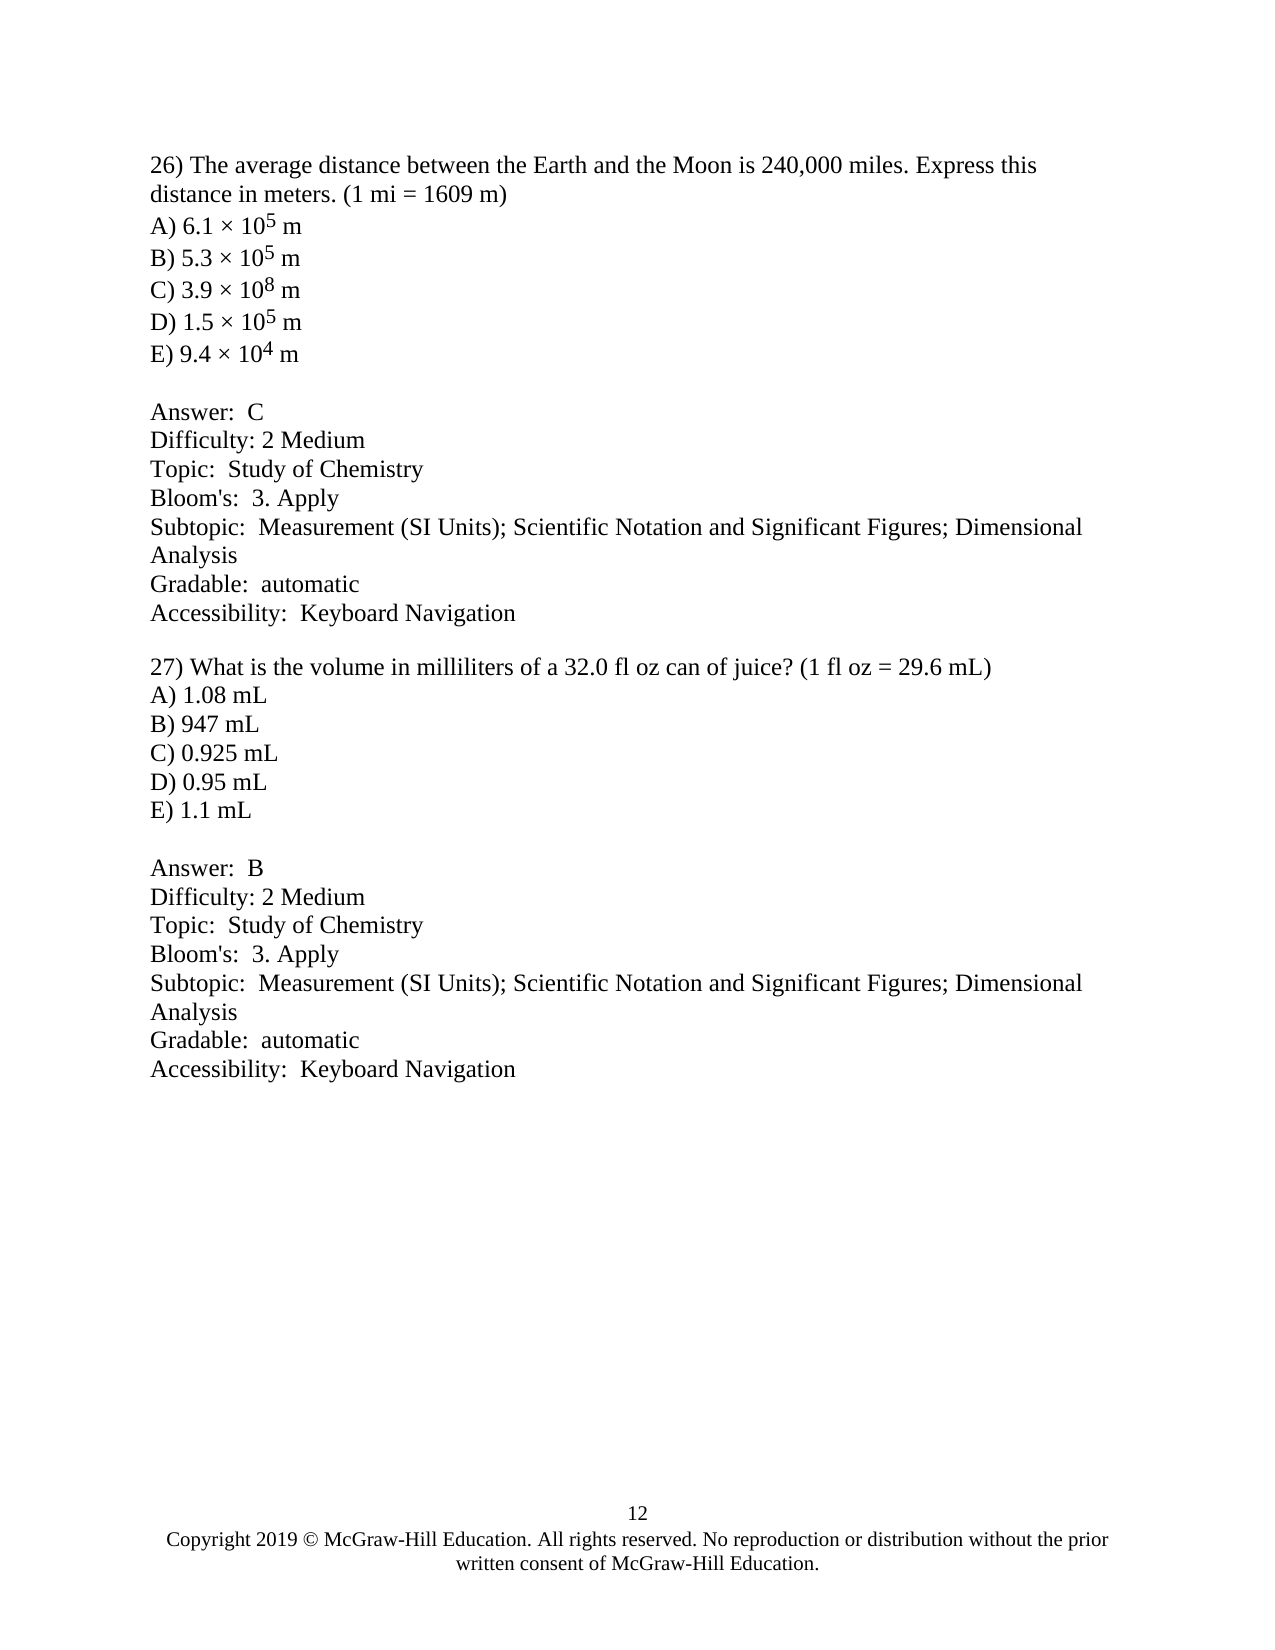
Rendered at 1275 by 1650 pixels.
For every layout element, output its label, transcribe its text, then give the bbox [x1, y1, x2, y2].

text Accessibility: Keyboard Navigation [150, 1054, 1125, 1083]
text E) 9.4 × 104 m [150, 336, 1125, 368]
text Bloom's: 3. Apply [150, 483, 1125, 512]
text Gradable: automatic [150, 1025, 1125, 1054]
text Accessibility: Keyboard Navigation [150, 598, 1125, 627]
text 26) The average distance between the Earth and the Moon is 240,000 miles. Express this distance in meters. (1 mi = 1609 m) [150, 150, 1125, 207]
text Answer: B [150, 853, 1125, 882]
text D) 0.95 mL [150, 767, 1125, 795]
text Subtopic: Measurement (SI Units); Scientific Notation and Significant Figures; Dimensional Analysis [150, 968, 1125, 1025]
text Topic: Study of Chemistry [150, 910, 1125, 939]
text Difficulty: 2 Medium [150, 882, 1125, 910]
text Subtopic: Measurement (SI Units); Scientific Notation and Significant Figures; Dimensional Analysis [150, 512, 1125, 569]
text E) 1.1 mL [150, 795, 1125, 824]
text Answer: C [150, 397, 1125, 425]
text C) 0.925 mL [150, 738, 1125, 767]
text A) 6.1 × 105 m [150, 207, 1125, 239]
text A) 1.08 mL [150, 680, 1125, 709]
text D) 1.5 × 105 m [150, 304, 1125, 336]
text Bloom's: 3. Apply [150, 939, 1125, 968]
text C) 3.9 × 108 m [150, 272, 1125, 304]
text 27) What is the volume in milliliters of a 32.0 fl oz can of juice? (1 fl oz = 29.6 mL) [150, 652, 1125, 680]
text Topic: Study of Chemistry [150, 454, 1125, 483]
text Gradable: automatic [150, 569, 1125, 598]
text Difficulty: 2 Medium [150, 425, 1125, 454]
text B) 5.3 × 105 m [150, 239, 1125, 272]
text B) 947 mL [150, 709, 1125, 738]
